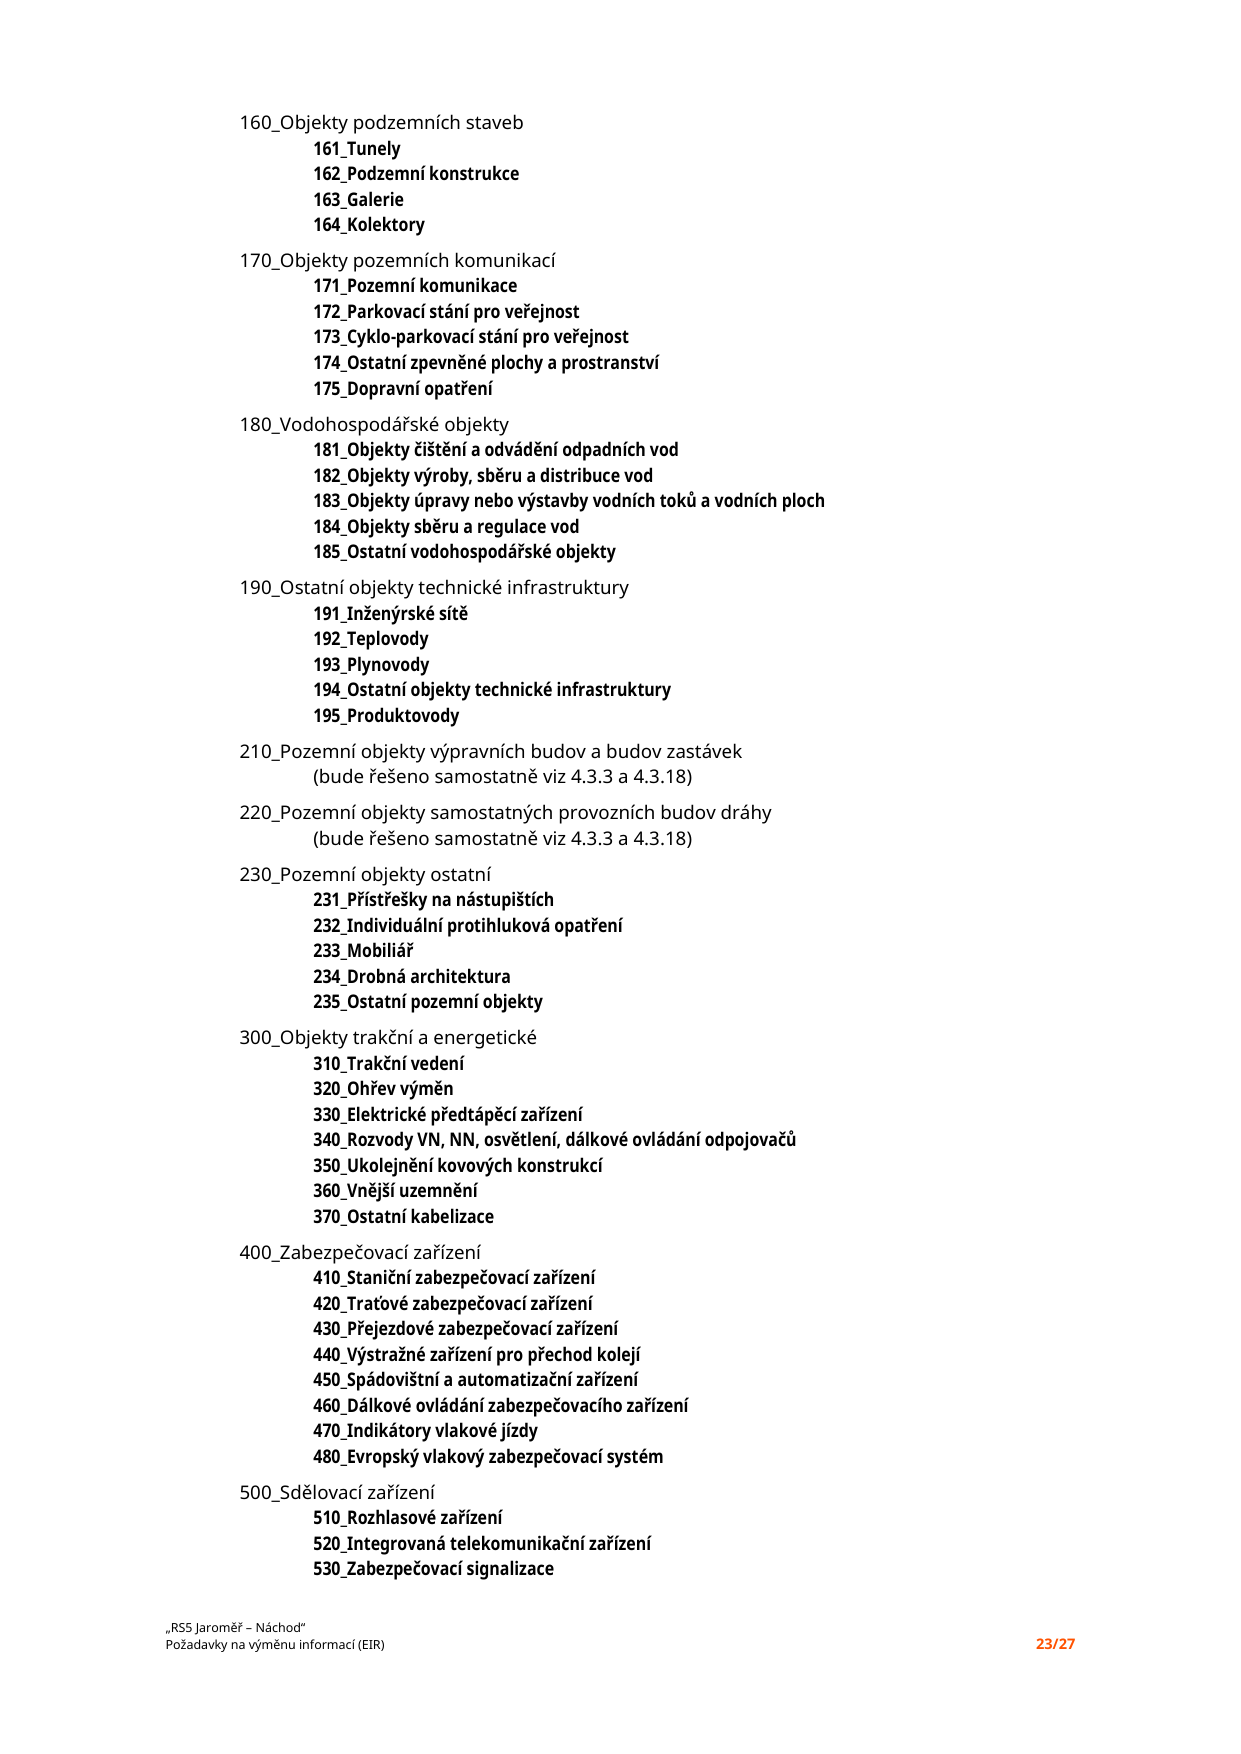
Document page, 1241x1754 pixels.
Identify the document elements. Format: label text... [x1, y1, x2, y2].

text 171_Pozemní komunikace [313, 273, 1075, 298]
list (bude řešeno samostatně viz 4.3.3 a 4.3.18) [239, 825, 1075, 850]
list 233_Mobiliář [313, 937, 1075, 963]
text 440_Výstražné zařízení pro přechod kolejí [313, 1341, 1075, 1367]
text 161_Tunely [313, 135, 1075, 160]
text 182_Objekty výroby, sběru a distribuce vod [313, 462, 1075, 487]
list 330_Elektrické předtápěcí zařízení [313, 1101, 1075, 1126]
text 160_Objekty podzemních staveb [239, 109, 1075, 135]
list 300_Objekty trakční a energetické [239, 1024, 1075, 1050]
text 500_Sdělovací zařízení [239, 1479, 1075, 1504]
text 510_Rozhlasové zařízení [313, 1504, 1075, 1530]
list 370_Ostatní kabelizace [313, 1203, 1075, 1228]
text 194_Ostatní objekty technické infrastruktury [313, 676, 1075, 702]
list 220_Pozemní objekty samostatných provozních budov dráhy [239, 799, 1075, 825]
text 420_Traťové zabezpečovací zařízení [313, 1290, 1075, 1316]
list 230_Pozemní objekty ostatní [239, 861, 1075, 886]
text 470_Indikátory vlakové jízdy [313, 1418, 1075, 1443]
text 195_Produktovody [313, 702, 1075, 727]
list 350_Ukolejnění kovových konstrukcí [313, 1152, 1075, 1177]
text 183_Objekty úpravy nebo výstavby vodních toků a vodních ploch [313, 487, 1075, 513]
text 170_Objekty pozemních komunikací [239, 247, 1075, 273]
text 181_Objekty čištění a odvádění odpadních vod [313, 436, 1075, 462]
text 172_Parkovací stání pro veřejnost [313, 298, 1075, 324]
text 450_Spádovištní a automatizační zařízení [313, 1367, 1075, 1392]
text 190_Ostatní objekty technické infrastruktury [239, 574, 1075, 600]
list 340_Rozvody VN, NN, osvětlení, dálkové ovládání odpojovačů [313, 1126, 1075, 1152]
text 180_Vodohospodářské objekty [239, 411, 1075, 436]
text 192_Teplovody [313, 625, 1075, 651]
text 185_Ostatní vodohospodářské objekty [313, 538, 1075, 564]
text 430_Přejezdové zabezpečovací zařízení [313, 1316, 1075, 1341]
list 235_Ostatní pozemní objekty [313, 988, 1075, 1014]
list 231_Přístřešky na nástupištích [313, 886, 1075, 912]
text 173_Cyklo-parkovací stání pro veřejnost [313, 324, 1075, 349]
list 232_Individuální protihluková opatření [313, 912, 1075, 937]
list 210_Pozemní objekty výpravních budov a budov zastávek [239, 738, 1075, 763]
text 184_Objekty sběru a regulace vod [313, 513, 1075, 538]
text 175_Dopravní opatření [313, 375, 1075, 400]
text 400_Zabezpečovací zařízení [239, 1239, 1075, 1264]
text 174_Ostatní zpevněné plochy a prostranství [313, 349, 1075, 375]
list 320_Ohřev výměn [313, 1075, 1075, 1101]
list 360_Vnější uzemnění [313, 1177, 1075, 1203]
text 163_Galerie [313, 186, 1075, 211]
text 191_Inženýrské sítě [313, 600, 1075, 625]
text 164_Kolektory [313, 211, 1075, 237]
list (bude řešeno samostatně viz 4.3.3 a 4.3.18) [239, 763, 1075, 789]
text 162_Podzemní konstrukce [313, 160, 1075, 186]
text 530_Zabezpečovací signalizace [313, 1556, 1075, 1581]
text 520_Integrovaná telekomunikační zařízení [313, 1530, 1075, 1556]
text 460_Dálkové ovládání zabezpečovacího zařízení [313, 1392, 1075, 1418]
list 234_Drobná architektura [313, 963, 1075, 988]
text 410_Staniční zabezpečovací zařízení [313, 1264, 1075, 1290]
text 193_Plynovody [313, 651, 1075, 676]
text 480_Evropský vlakový zabezpečovací systém [313, 1443, 1075, 1469]
list 310_Trakční vedení [313, 1050, 1075, 1075]
